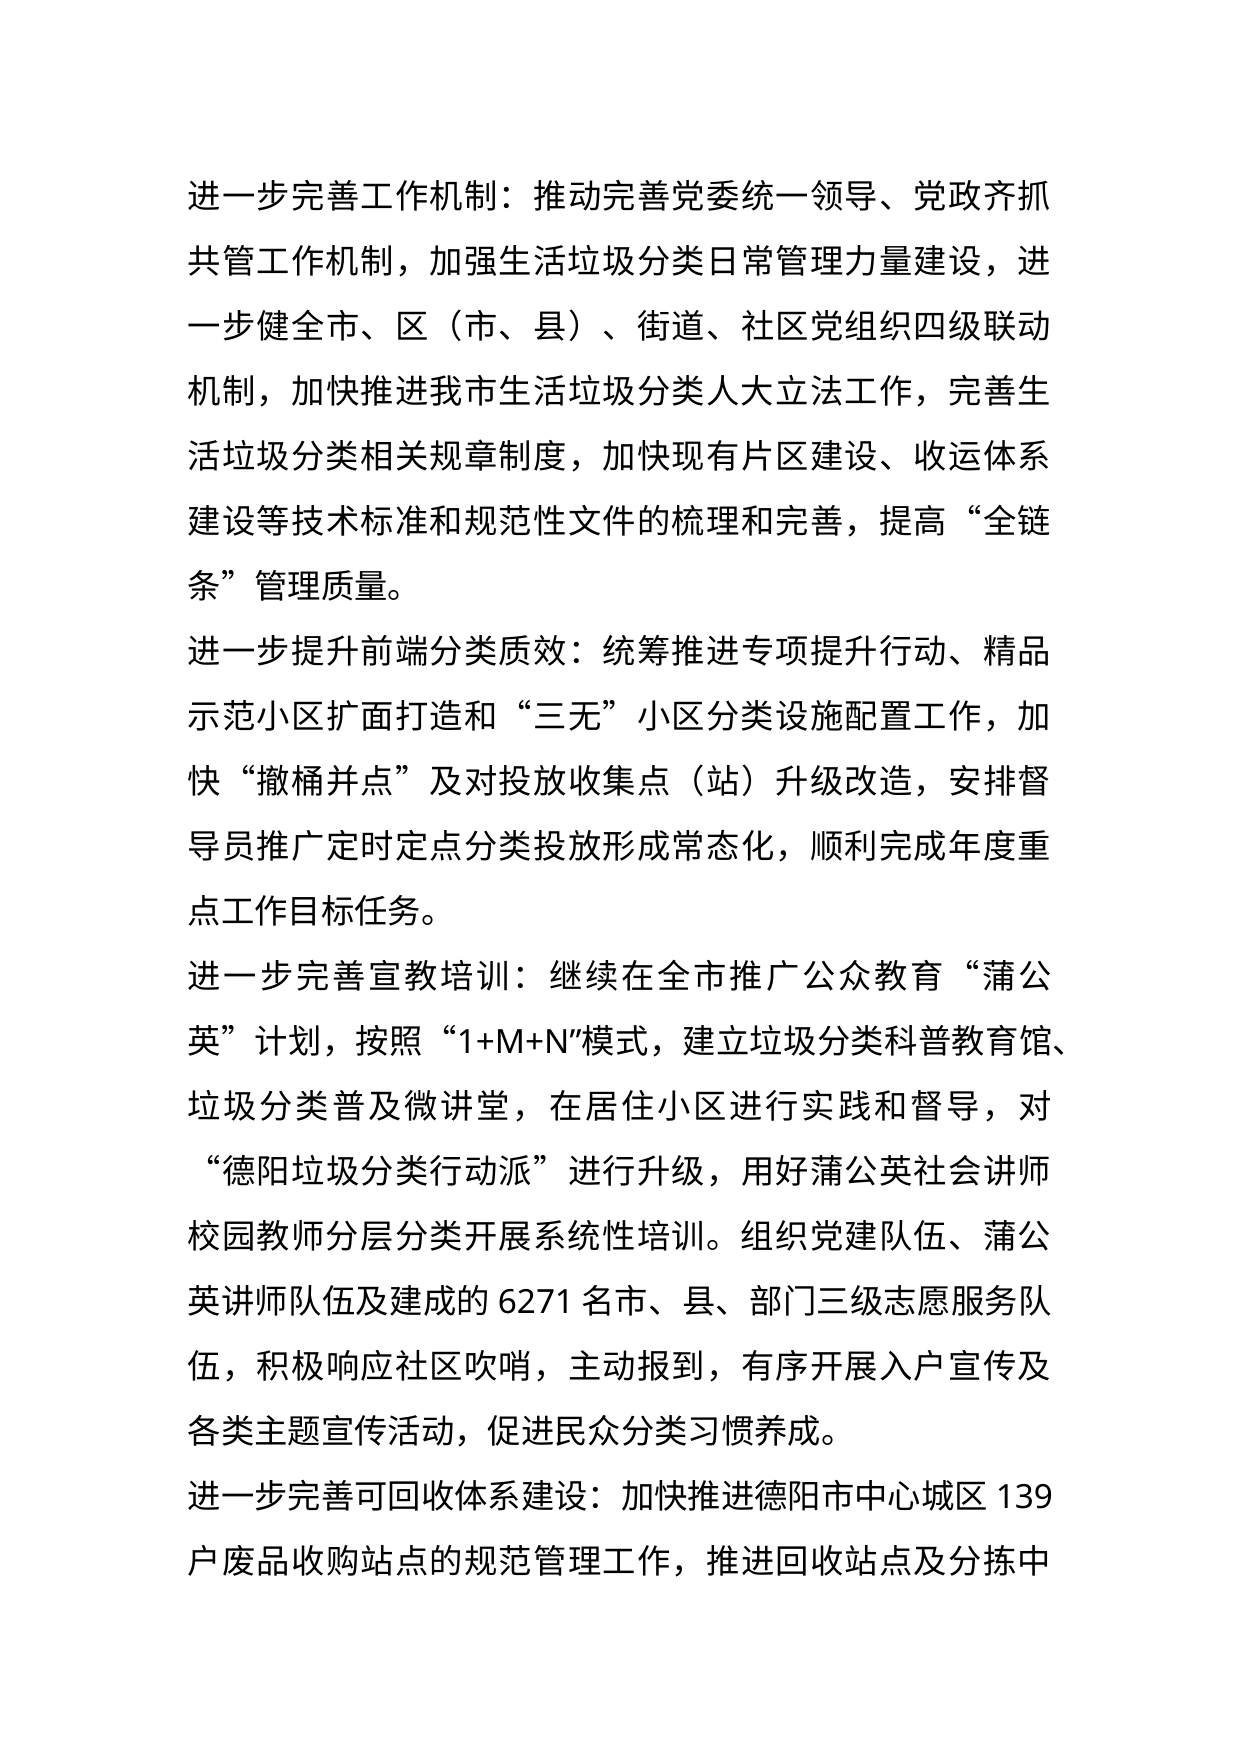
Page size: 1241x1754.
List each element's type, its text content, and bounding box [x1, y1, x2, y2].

list 进一步提升前端分类质效：统筹推进专项提升行动、精品示范小区扩面打造和“三无”小区分类设施配置工作，加快“撤桶并点”及对投放收集点（站）升级改造，安排督导员推广定时定点分类投放形成常态化，顺利完成年度重点工作目标任务。 [187, 617, 1053, 942]
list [187, 1462, 1053, 1592]
list 进一步完善宣教培训：继续在全市推广公众教育“蒲公英”计划，按照“1+M+N”模式，建立垃圾分类科普教育馆、垃圾分类普及微讲堂，在居住小区进行实践和督导，对“德阳垃圾分类行动派”进行升级，用好蒲公英社会讲师、校园教师分层分类开展系统性培训。组织党建队伍、蒲公英讲师队伍及建成的6271名市、县、部门三级志愿服务队伍，积极响应社区吹哨，主动报到，有序开展入户宣传及各类主题宣传活动，促进民众分类习惯养成。 [187, 942, 1053, 1462]
list 进一步完善工作机制：推动完善党委统一领导、党政齐抓共管工作机制，加强生活垃圾分类日常管理力量建设，进一步健全市、区（市、县）、街道、社区党组织四级联动机制，加快推进我市生活垃圾分类人大立法工作，完善生活垃圾分类相关规章制度，加快现有片区建设、收运体系建设等技术标准和规范性文件的梳理和完善，提高“全链条”管理质量。 [187, 162, 1053, 617]
